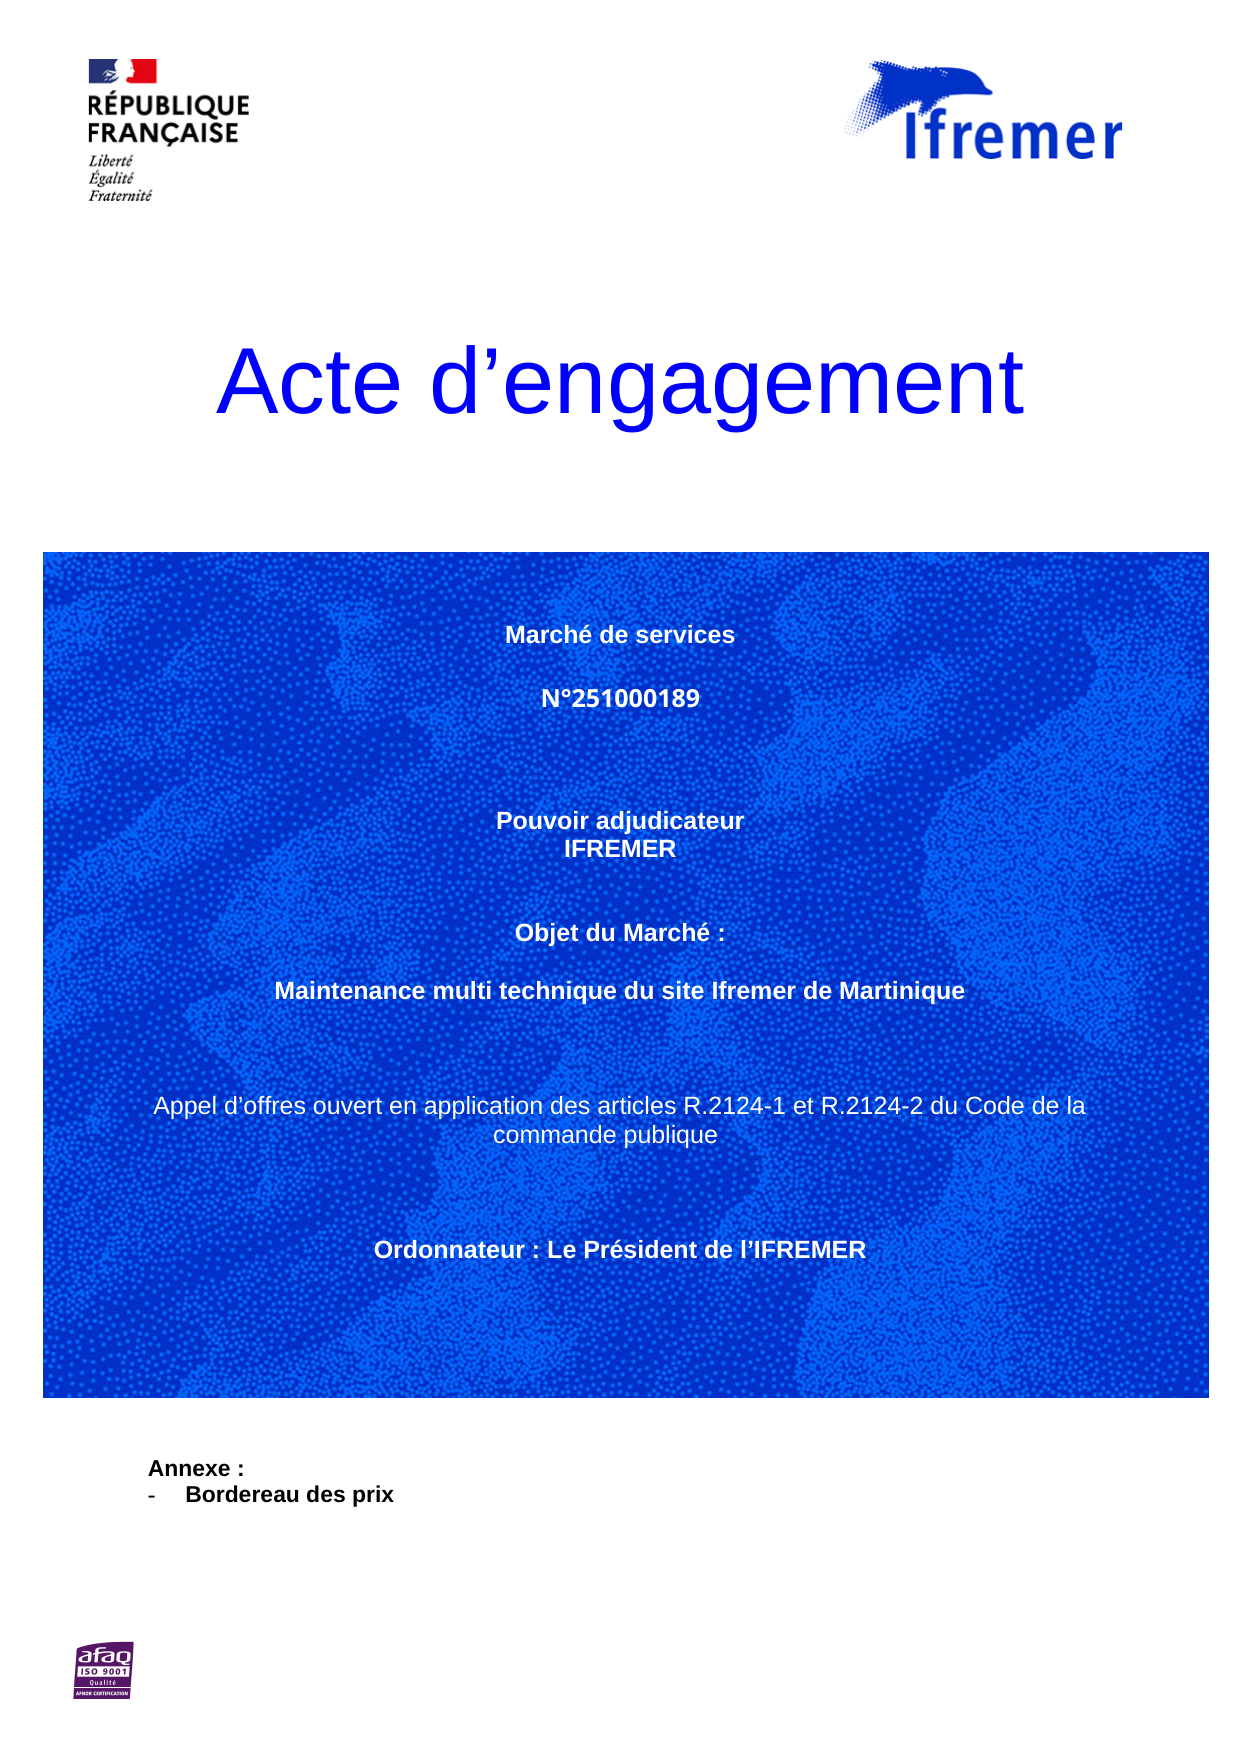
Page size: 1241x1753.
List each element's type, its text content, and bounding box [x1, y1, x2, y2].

picture [73, 1641, 134, 1699]
text Maintenance multi technique du site Ifremer de Martinique [89, 976, 1122, 1004]
picture [88, 59, 249, 201]
text Annexe : [148, 1455, 1122, 1481]
text Pouvoir adjudicateur [89, 806, 1122, 834]
text N°251000189 [89, 680, 1122, 714]
picture [43, 552, 1209, 1398]
picture [844, 60, 1123, 159]
text Acte d’engagement [89, 325, 1122, 433]
text Objet du Marché : [89, 918, 1122, 947]
text Ordonnateur : Le Président de l’IFREMER [89, 1234, 1122, 1263]
text Appel d’offres ouvert en application des articles R.2124-1 et R.2124-2 du Code de la commande publique [89, 1091, 1122, 1148]
text IFREMER [89, 834, 1122, 863]
list Bordereau des prix [148, 1481, 1122, 1508]
text Marché de services [89, 620, 1122, 649]
